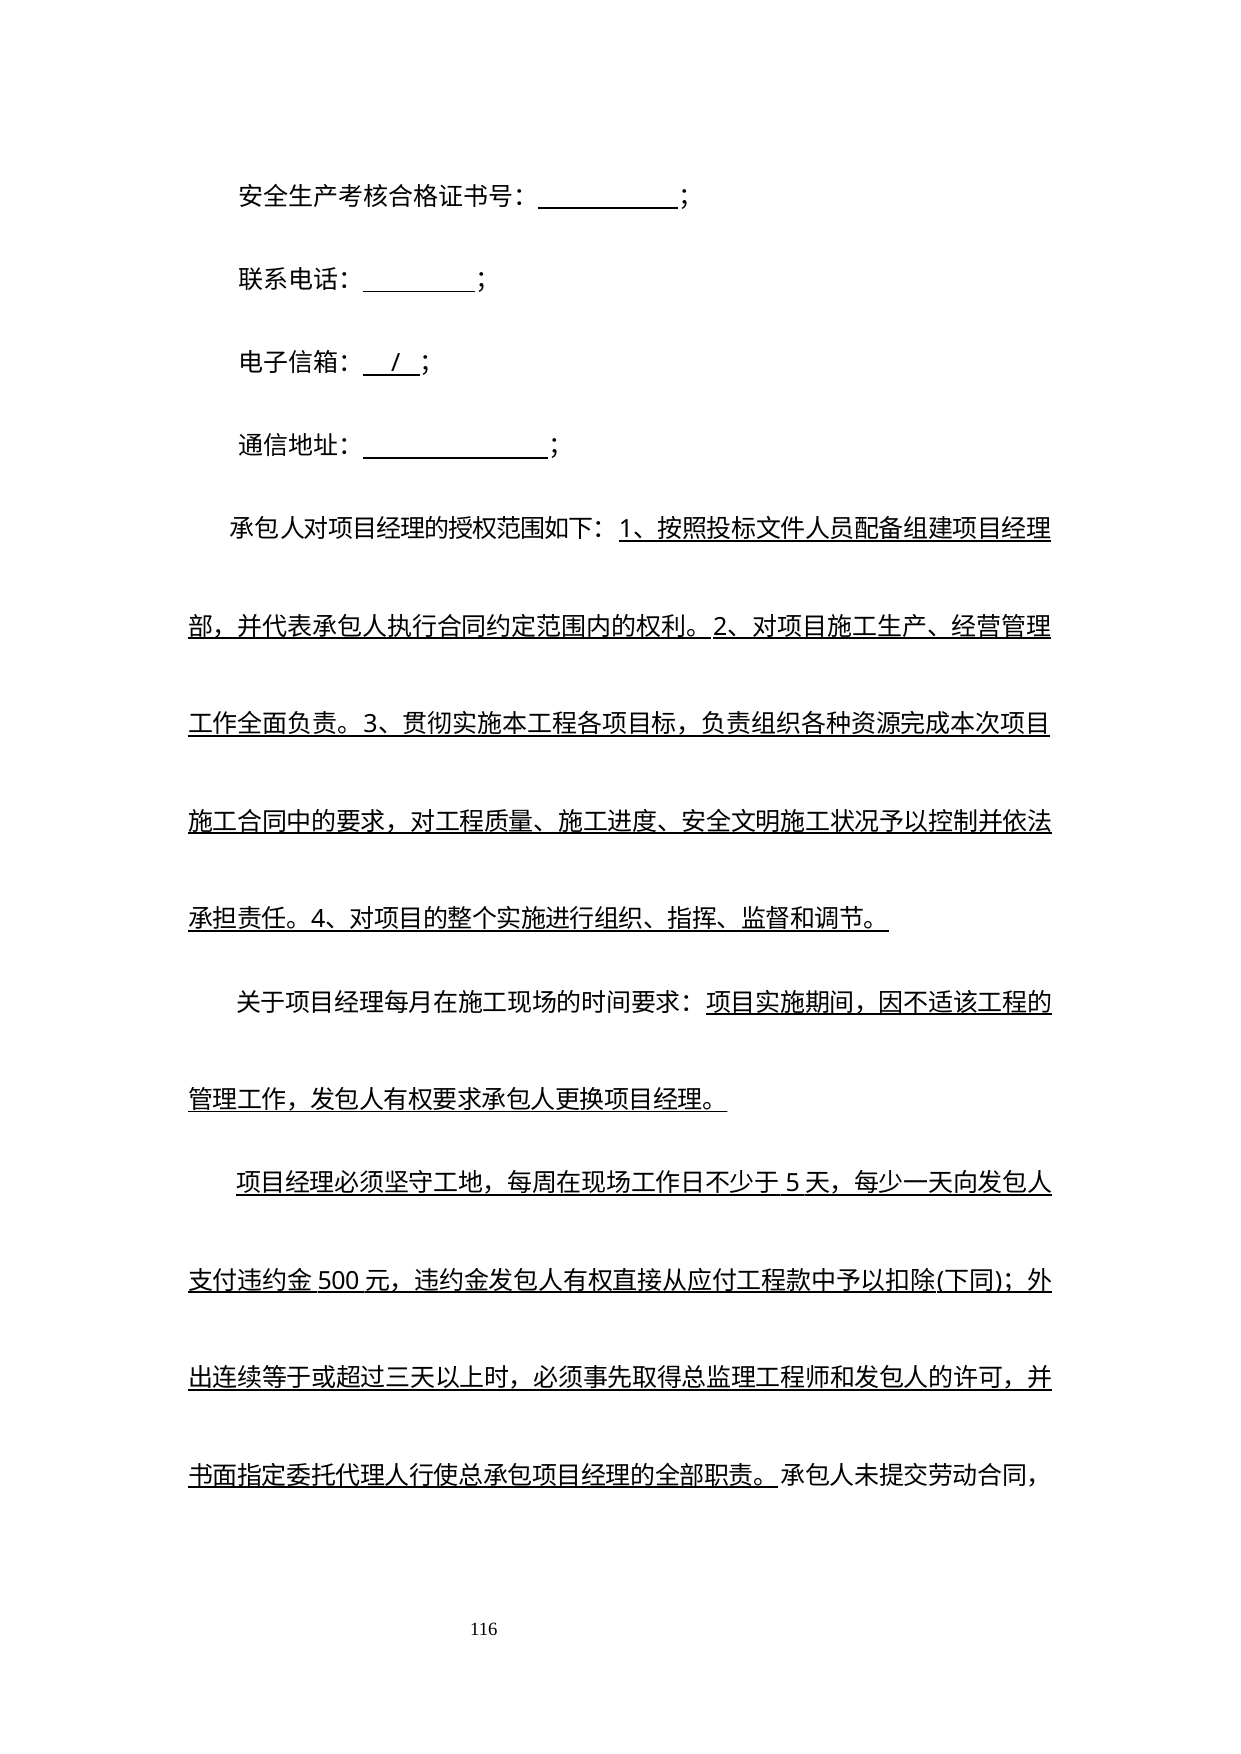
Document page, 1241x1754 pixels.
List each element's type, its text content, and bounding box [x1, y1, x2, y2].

text 通信地址： ； [188, 411, 1052, 476]
text 承包人对项目经理的授权范围如下：1、按照投标文件人员配备组建项目经理部，并代表承包人执行合同约定范围内的权利。2、对项目施工生产、经营管理工作全面负责。3、贯彻实施本工程各项目标，负责组织各种资源完成本次项目施工合同中的要求，对工程质量、施工进度、安全文明施工状况予以控制并依法承担责任。4、对项目的整个实施进行组织、指挥、监督和调节。 [188, 494, 1052, 832]
text 电子信箱： / ； [188, 328, 1052, 393]
text 关于项目经理每月在施工现场的时间要求：项目实施期间，因不适该工程的管理工作，发包人有权要求承包人更换项目经理。 [188, 968, 1052, 1130]
text 承包人对项目经理的授权范围如下：1、按照投标文件人员配备组建项目经理部，并代表承包人执行合同约定范围内的权利。2、对项目施工生产、经营管理工作全面负责。3、贯彻实施本工程各项目标，负责组织各种资源完成本次项目施工合同中的要求，对工程质量、施工进度、安全文明施工状况予以控制并依法承担责任。4、对项目的整个实施进行组织、指挥、监督和调节。 [188, 834, 1052, 949]
text 联系电话： ； [188, 245, 1052, 310]
text 安全生产考核合格证书号： ； [188, 162, 1052, 227]
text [188, 1391, 1052, 1506]
